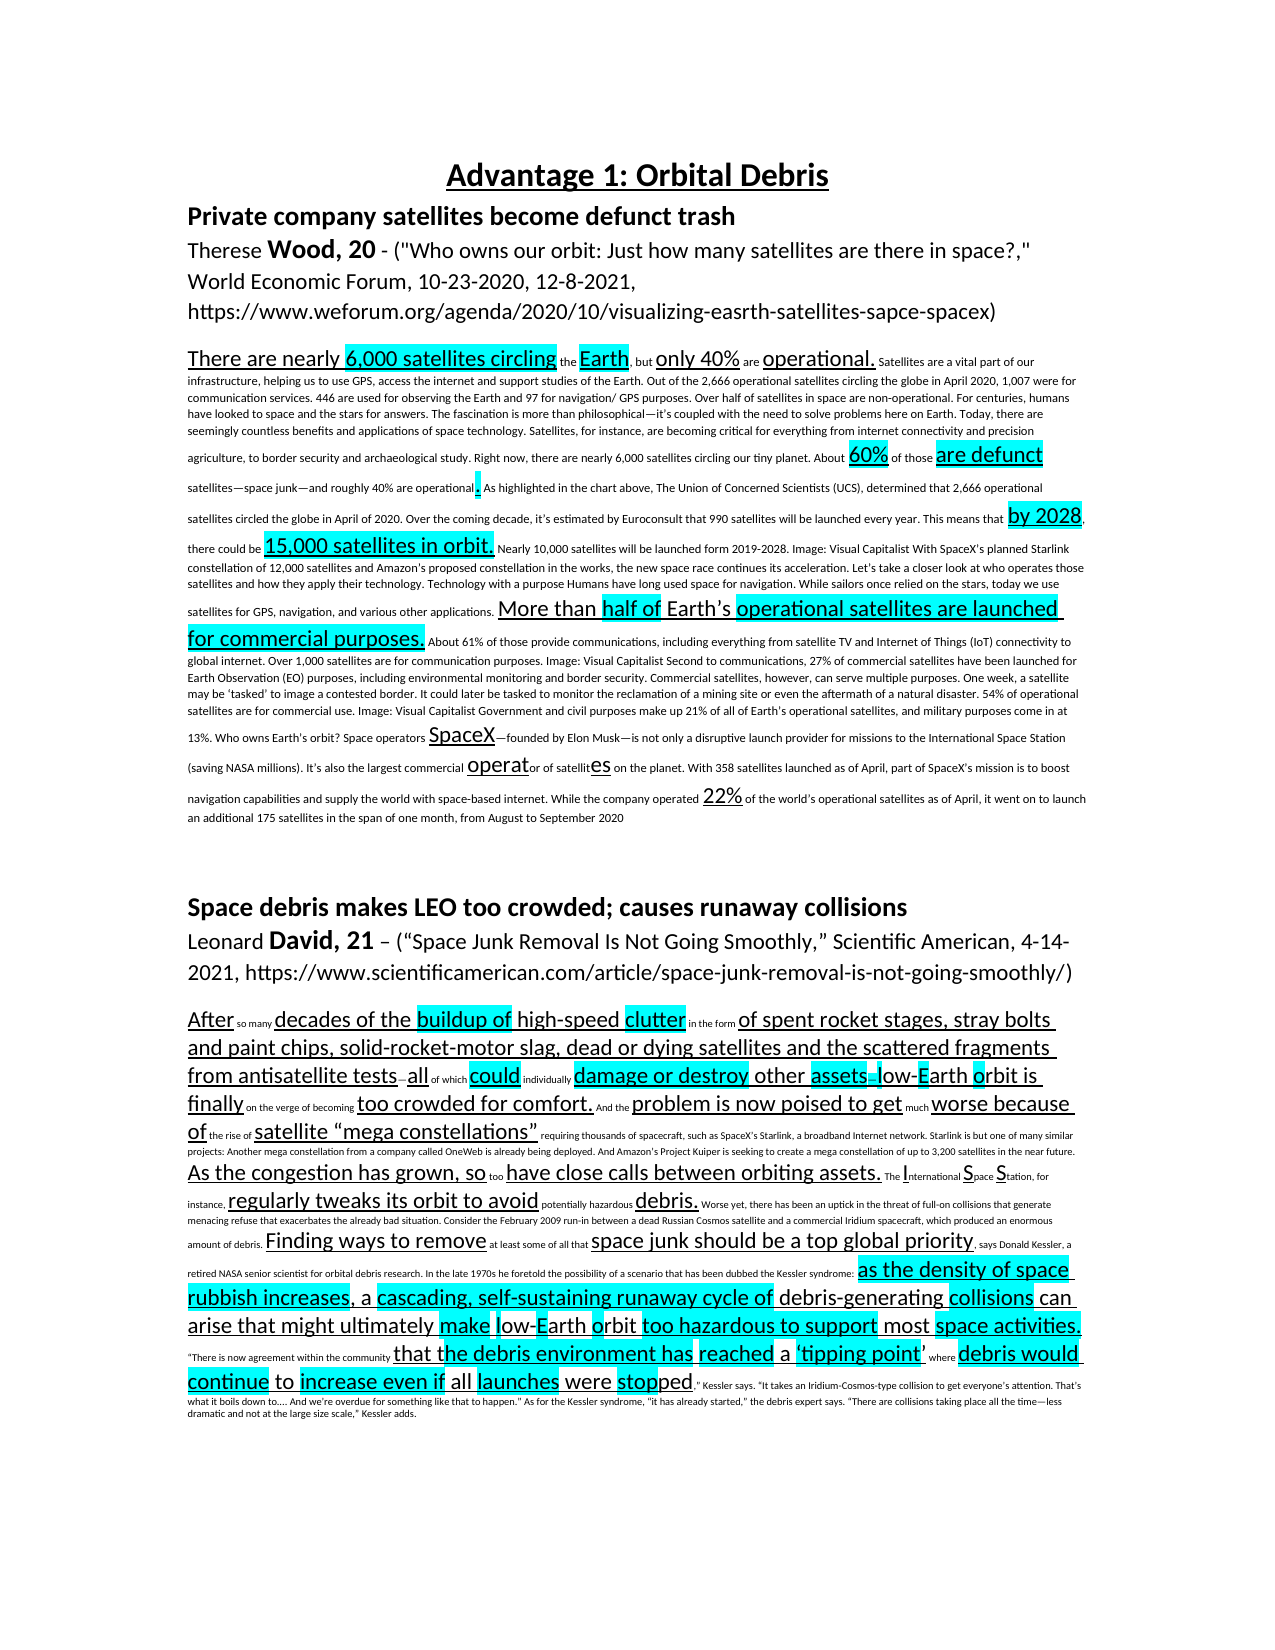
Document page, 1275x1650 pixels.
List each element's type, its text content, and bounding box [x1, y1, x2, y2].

text After so many decades of the buildup of high-speed clutter in the form of spent rocket stages, stray bolts and paint chips, solid-rocket-motor slag, dead or dying satellites and the scattered fragments from antisatellite tests—all of which could individually damage or destroy other assets—low-Earth orbit is finally on the verge of becoming too crowded for comfort. And the problem is now poised to get much worse because of the rise of satellite “mega constellations” requiring thousands of spacecraft, such as SpaceX’s Starlink, a broadband Internet network. Starlink is but one of many similar projects: Another mega constellation from a company called OneWeb is already being deployed. And Amazon’s Project Kuiper is seeking to create a mega constellation of up to 3,200 satellites in the near future. As the congestion has grown, so too have close calls between orbiting assets. The International Space Station, for instance, regularly tweaks its orbit to avoid potentially hazardous debris. Worse yet, there has been an uptick in the threat of full-on collisions that generate menacing refuse that exacerbates the already bad situation. Consider the February 2009 run-in between a dead Russian Cosmos satellite and a commercial Iridium spacecraft, which produced an enormous amount of debris. Finding ways to remove at least some of all that space junk should be a top global priority, says Donald Kessler, a retired NASA senior scientist for orbital debris research. In the late 1970s he foretold the possibility of a scenario that has been dubbed the Kessler syndrome: as the density of space rubbish increases, a cascading, self-sustaining runaway cycle of debris-generating collisions can arise that might ultimately make low-Earth orbit too hazardous to support most space activities. “There is now agreement within the community that the debris environment has reached a ‘tipping point’ where debris would continue to increase even if all launches were stopped,” Kessler says. “It takes an Iridium-Cosmos-type collision to get everyone’s attention. That’s what it boils down to.... And we’re overdue for something like that to happen.” As for the Kessler syndrome, “it has already started,” the debris expert says. “There are collisions taking place all the time—less dramatic and not at the large size scale,” Kessler adds. [187, 1005, 1087, 1420]
text Therese Wood, 20 - ("Who owns our orbit: Just how many satellites are there in space?," World Economic Forum, 10-23-2020, 12-8-2021, https://www.weforum.org/agenda/2020/10/visualizing-easrth-satellites-sapce-spacex) [187, 232, 1087, 326]
text There are nearly 6,000 satellites circling the Earth, but only 40% are operational. Satellites are a vital part of our infrastructure, helping us to use GPS, access the internet and support studies of the Earth. Out of the 2,666 operational satellites circling the globe in April 2020, 1,007 were for communication services. 446 are used for observing the Earth and 97 for navigation/ GPS purposes. Over half of satellites in space are non-operational. For centuries, humans have looked to space and the stars for answers. The fascination is more than philosophical—it’s coupled with the need to solve problems here on Earth. Today, there are seemingly countless benefits and applications of space technology. Satellites, for instance, are becoming critical for everything from internet connectivity and precision agriculture, to border security and archaeological study. Right now, there are nearly 6,000 satellites circling our tiny planet. About 60% of those are defunct satellites—space junk—and roughly 40% are operational. As highlighted in the chart above, The Union of Concerned Scientists (UCS), determined that 2,666 operational satellites circled the globe in April of 2020. Over the coming decade, it’s estimated by Euroconsult that 990 satellites will be launched every year. This means that by 2028, there could be 15,000 satellites in orbit. Nearly 10,000 satellites will be launched form 2019-2028. Image: Visual Capitalist With SpaceX’s planned Starlink constellation of 12,000 satellites and Amazon’s proposed constellation in the works, the new space race continues its acceleration. Let’s take a closer look at who operates those satellites and how they apply their technology. Technology with a purpose Humans have long used space for navigation. While sailors once relied on the stars, today we use satellites for GPS, navigation, and various other applications. More than half of Earth’s operational satellites are launched for commercial purposes. About 61% of those provide communications, including everything from satellite TV and Internet of Things (IoT) connectivity to global internet. Over 1,000 satellites are for communication purposes. Image: Visual Capitalist Second to communications, 27% of commercial satellites have been launched for Earth Observation (EO) purposes, including environmental monitoring and border security. Commercial satellites, however, can serve multiple purposes. One week, a satellite may be ‘tasked’ to image a contested border. It could later be tasked to monitor the reclamation of a mining site or even the aftermath of a natural disaster. 54% of operational satellites are for commercial use. Image: Visual Capitalist Government and civil purposes make up 21% of all of Earth’s operational satellites, and military purposes come in at 13%. Who owns Earth’s orbit? Space operators SpaceX—founded by Elon Musk—is not only a disruptive launch provider for missions to the International Space Station (saving NASA millions). It’s also the largest commercial operator of satellites on the planet. With 358 satellites launched as of April, part of SpaceX’s mission is to boost navigation capabilities and supply the world with space-based internet. While the company operated 22% of the world’s operational satellites as of April, it went on to launch an additional 175 satellites in the span of one month, from August to September 2020 [187, 344, 1087, 825]
subtitle Private company satellites become defunct trash [187, 199, 1087, 232]
subtitle Space debris makes LEO too crowded; causes runaway collisions [187, 890, 1087, 923]
text Leonard David, 21 – (“Space Junk Removal Is Not Going Smoothly,” Scientific American, 4-14-2021, https://www.scientificamerican.com/article/space-junk-removal-is-not-going-smoothly/) [187, 923, 1087, 986]
subtitle Advantage 1: Orbital Debris [187, 154, 1087, 195]
